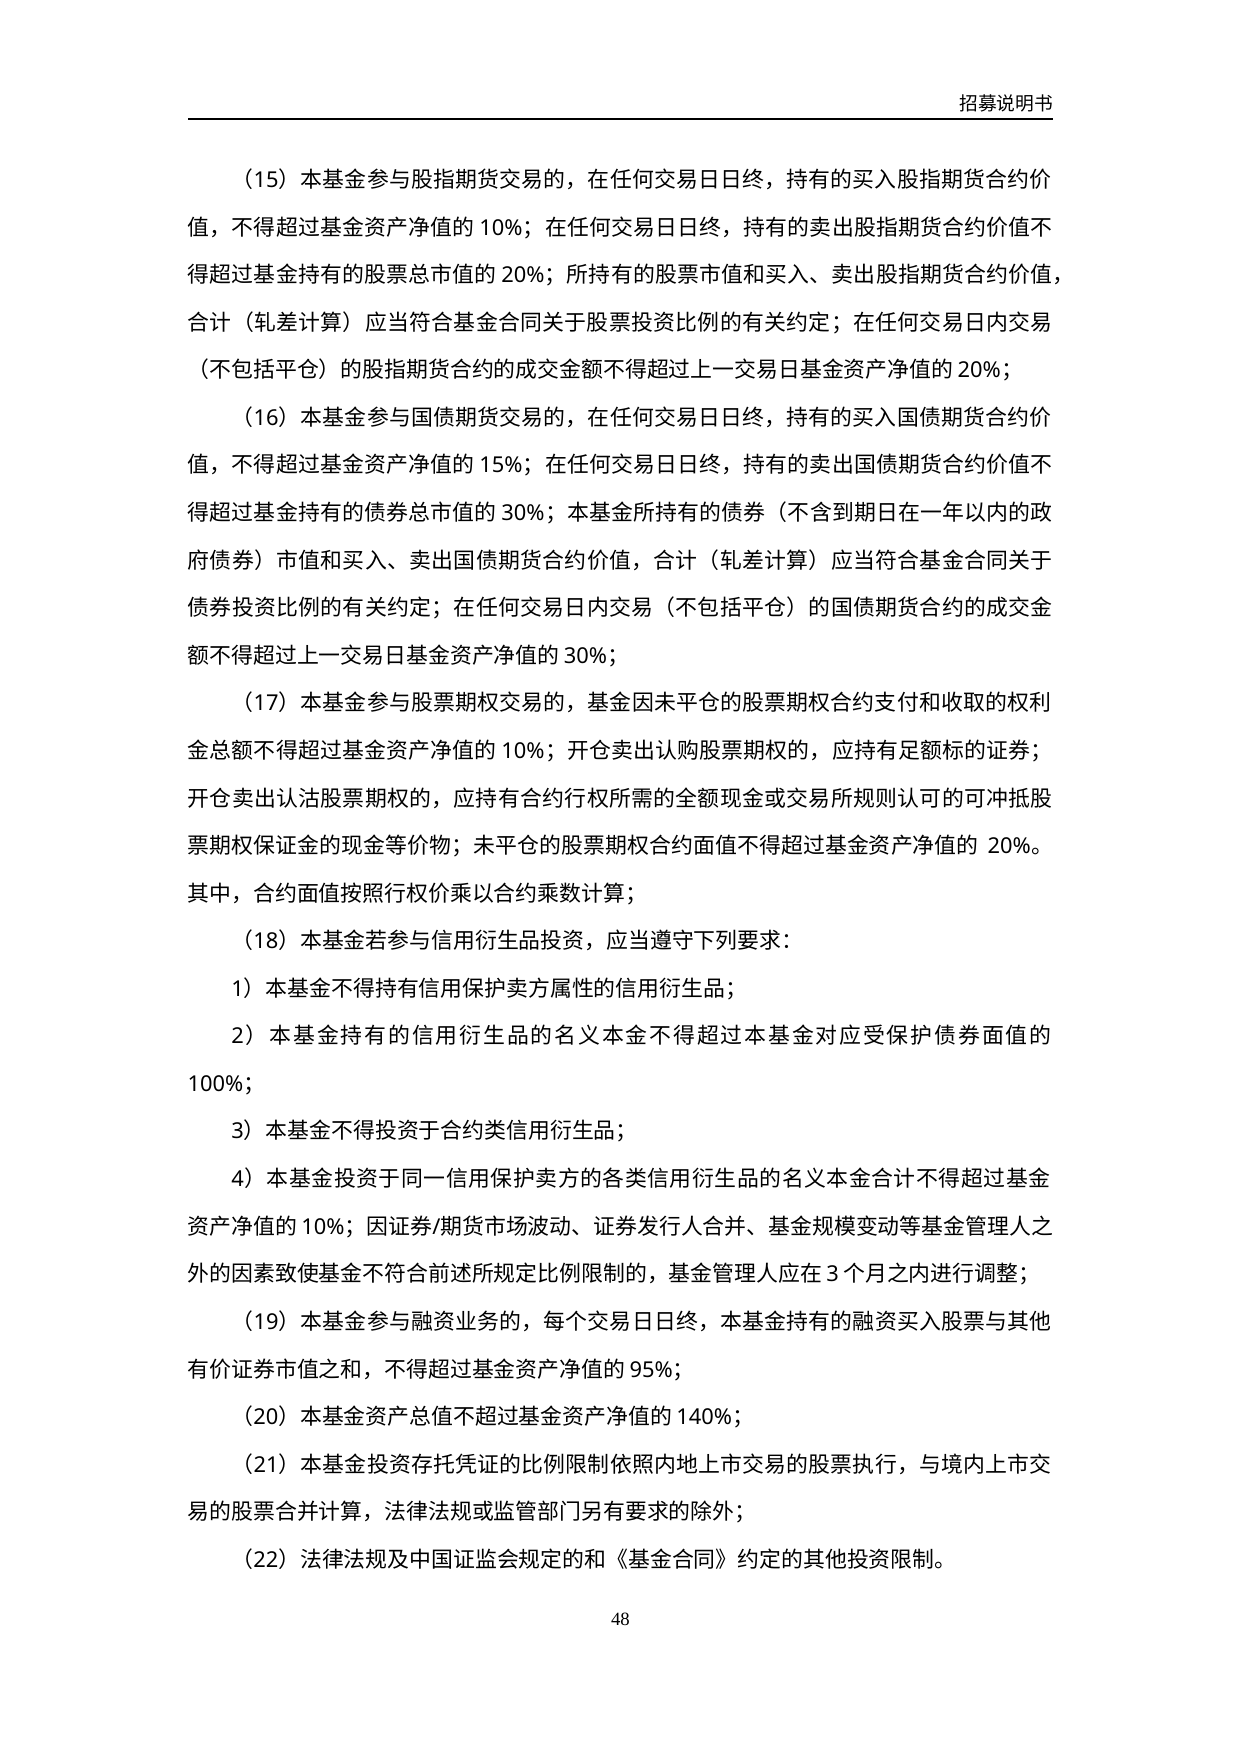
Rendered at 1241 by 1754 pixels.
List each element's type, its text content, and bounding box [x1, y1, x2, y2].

text 3）本基金不得投资于合约类信用衍生品； [187, 1113, 1053, 1145]
text （16）本基金参与国债期货交易的，在任何交易日日终，持有的买入国债期货合约价值，不得超过基金资产净值的15%；在任何交易日日终，持有的卖出国债期货合约价值不得超过基金持有的债券总市值的30%；本基金所持有的债券（不含到期日在一年以内的政府债券）市值和买入、卖出国债期货合约价值，合计（轧差计算）应当符合基金合同关于债券投资比例的有关约定；在任何交易日内交易（不包括平仓）的国债期货合约的成交金额不得超过上一交易日基金资产净值的30%； [187, 400, 1053, 669]
text （20）本基金资产总值不超过基金资产净值的140%； [187, 1399, 1053, 1431]
text （17）本基金参与股票期权交易的，基金因未平仓的股票期权合约支付和收取的权利金总额不得超过基金资产净值的10%；开仓卖出认购股票期权的，应持有足额标的证券；开仓卖出认沽股票期权的，应持有合约行权所需的全额现金或交易所规则认可的可冲抵股票期权保证金的现金等价物；未平仓的股票期权合约面值不得超过基金资产净值的 20%。其中，合约面值按照行权价乘以合约乘数计算； [187, 685, 1053, 907]
text （18）本基金若参与信用衍生品投资，应当遵守下列要求： [187, 923, 1053, 955]
text 1）本基金不得持有信用保护卖方属性的信用衍生品； [187, 971, 1053, 1002]
text 2）本基金持有的信用衍生品的名义本金不得超过本基金对应受保护债券面值的100%； [187, 1018, 1053, 1098]
text （15）本基金参与股指期货交易的，在任何交易日日终，持有的买入股指期货合约价值，不得超过基金资产净值的10%；在任何交易日日终，持有的卖出股指期货合约价值不得超过基金持有的股票总市值的20%；所持有的股票市值和买入、卖出股指期货合约价值，合计（轧差计算）应当符合基金合同关于股票投资比例的有关约定；在任何交易日内交易（不包括平仓）的股指期货合约的成交金额不得超过上一交易日基金资产净值的20%； [187, 162, 1053, 384]
text （19）本基金参与融资业务的，每个交易日日终，本基金持有的融资买入股票与其他有价证券市值之和，不得超过基金资产净值的95%； [187, 1304, 1053, 1383]
text 4）本基金投资于同一信用保护卖方的各类信用衍生品的名义本金合计不得超过基金资产净值的10%；因证券/期货市场波动、证券发行人合并、基金规模变动等基金管理人之外的因素致使基金不符合前述所规定比例限制的，基金管理人应在3个月之内进行调整； [187, 1161, 1053, 1288]
text （21）本基金投资存托凭证的比例限制依照内地上市交易的股票执行，与境内上市交易的股票合并计算，法律法规或监管部门另有要求的除外； [187, 1447, 1053, 1526]
text （22）法律法规及中国证监会规定的和《基金合同》约定的其他投资限制。 [187, 1542, 1053, 1574]
